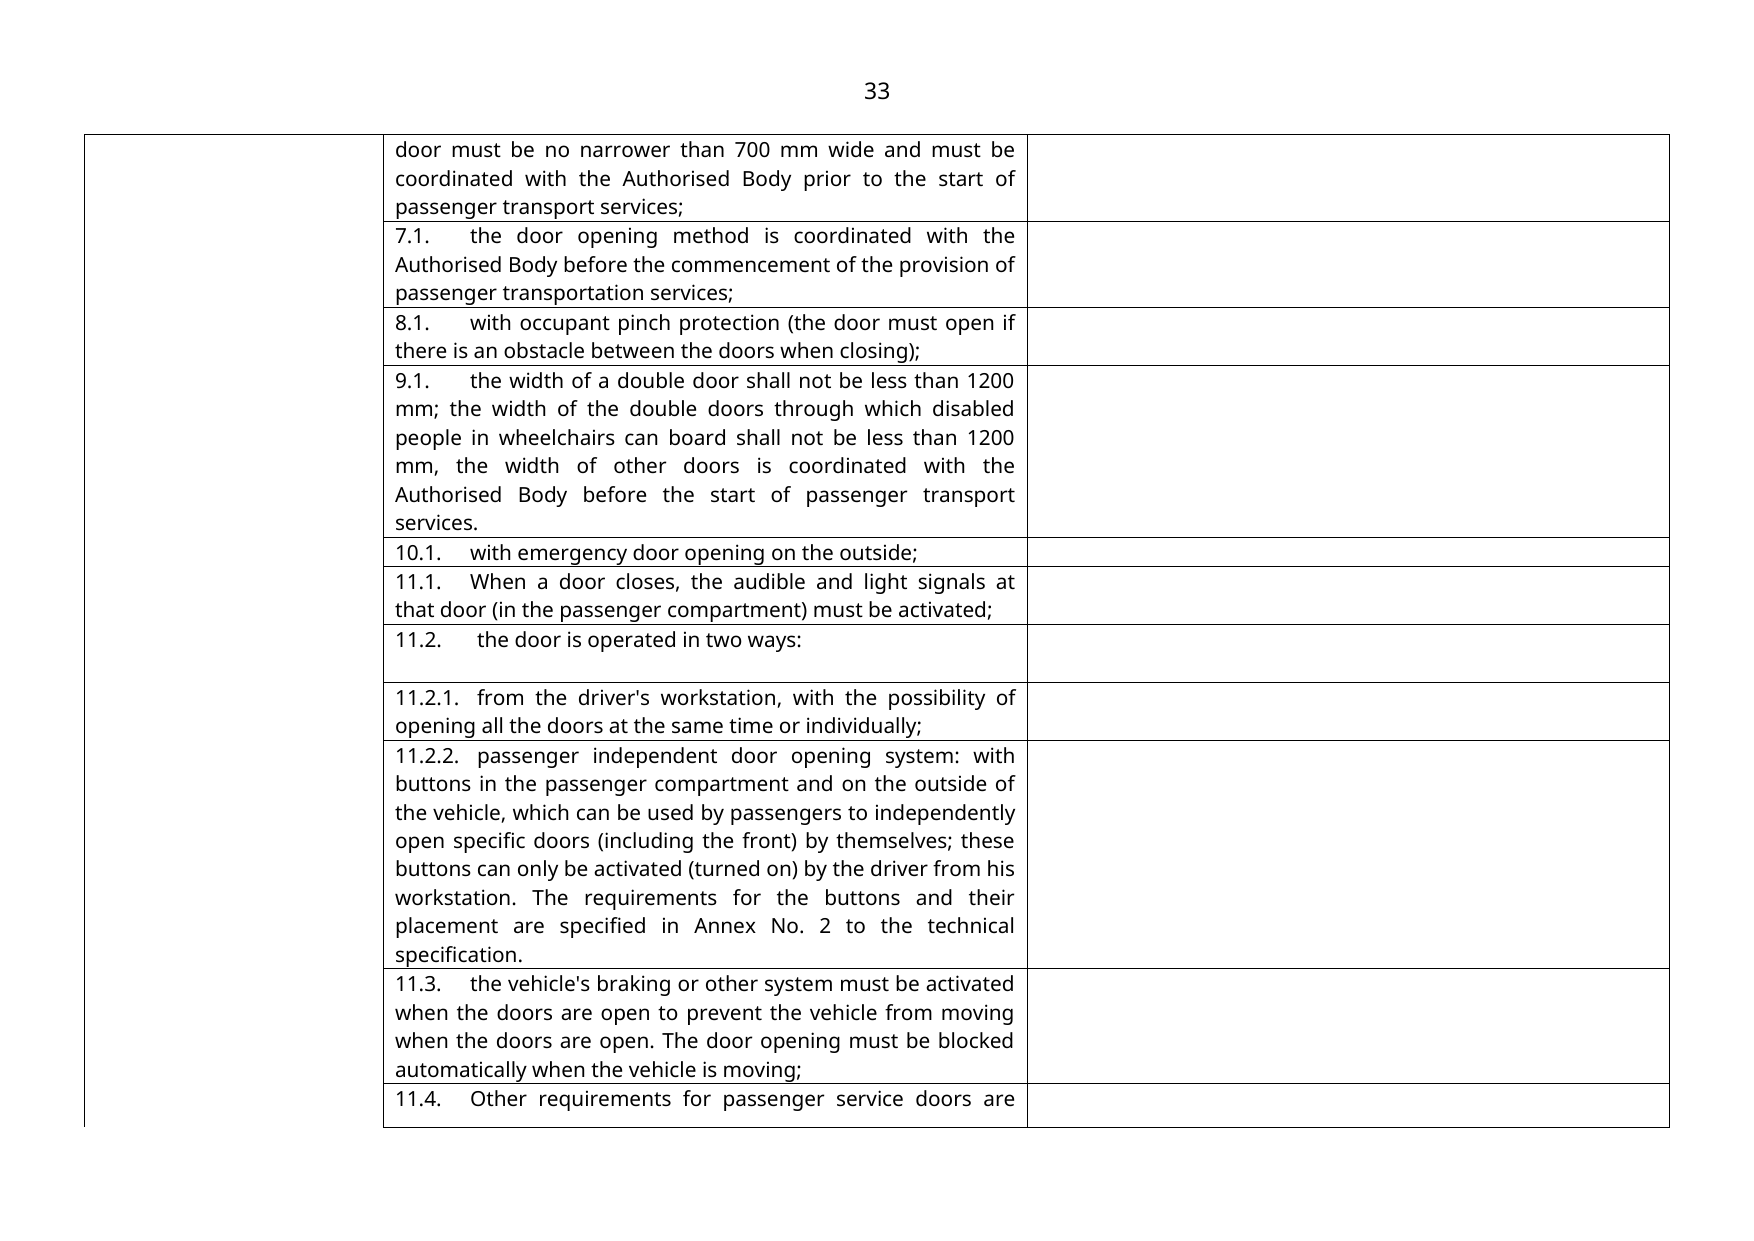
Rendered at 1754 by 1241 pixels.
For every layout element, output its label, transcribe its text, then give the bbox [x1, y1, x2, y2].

table_cell When a door closes, the audible and light signals at that door (in the passenger compartment) must be activated; [384, 567, 1027, 624]
table_cell with occupant pinch protection (the door must open if there is an obstacle between the doors when closing); [384, 308, 1027, 365]
table_cell [1028, 969, 1669, 1083]
table_cell [1028, 222, 1669, 307]
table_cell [85, 135, 383, 1127]
table_cell [1028, 1084, 1669, 1127]
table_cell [384, 1084, 1027, 1127]
table_cell the vehicle's braking or other system must be activated when the doors are open to prevent the vehicle from moving when the doors are open. The door opening must be blocked automatically when the vehicle is moving; [384, 969, 1027, 1083]
table_cell [1028, 538, 1669, 566]
table_cell [1028, 135, 1669, 221]
table_cell [1028, 741, 1669, 968]
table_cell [384, 135, 1027, 221]
table_cell with emergency door opening on the outside; [384, 538, 1027, 566]
table_cell the door is operated in two ways: [384, 625, 1027, 682]
table_cell [1028, 625, 1669, 682]
table_cell [1028, 683, 1669, 740]
table_cell from the driver's workstation, with the possibility of opening all the doors at the same time or individually; [384, 683, 1027, 740]
table_cell passenger independent door opening system: with buttons in the passenger compartment and on the outside of the vehicle, which can be used by passengers to independently open specific doors (including the front) by themselves; these buttons can only be activated (turned on) by the driver from his workstation. The requirements for the buttons and their placement are specified in Annex No. 2 to the technical specification. [384, 741, 1027, 968]
table_cell the width of a double door shall not be less than 1200 mm; the width of the double doors through which disabled people in wheelchairs can board shall not be less than 1200 mm, the width of other doors is coordinated with the Authorised Body before the start of passenger transport services. [384, 366, 1027, 537]
table_cell [1028, 308, 1669, 365]
table_cell the door opening method is coordinated with the Authorised Body before the commencement of the provision of passenger transportation services; [384, 222, 1027, 307]
table_cell [1028, 366, 1669, 537]
table_cell [1028, 567, 1669, 624]
